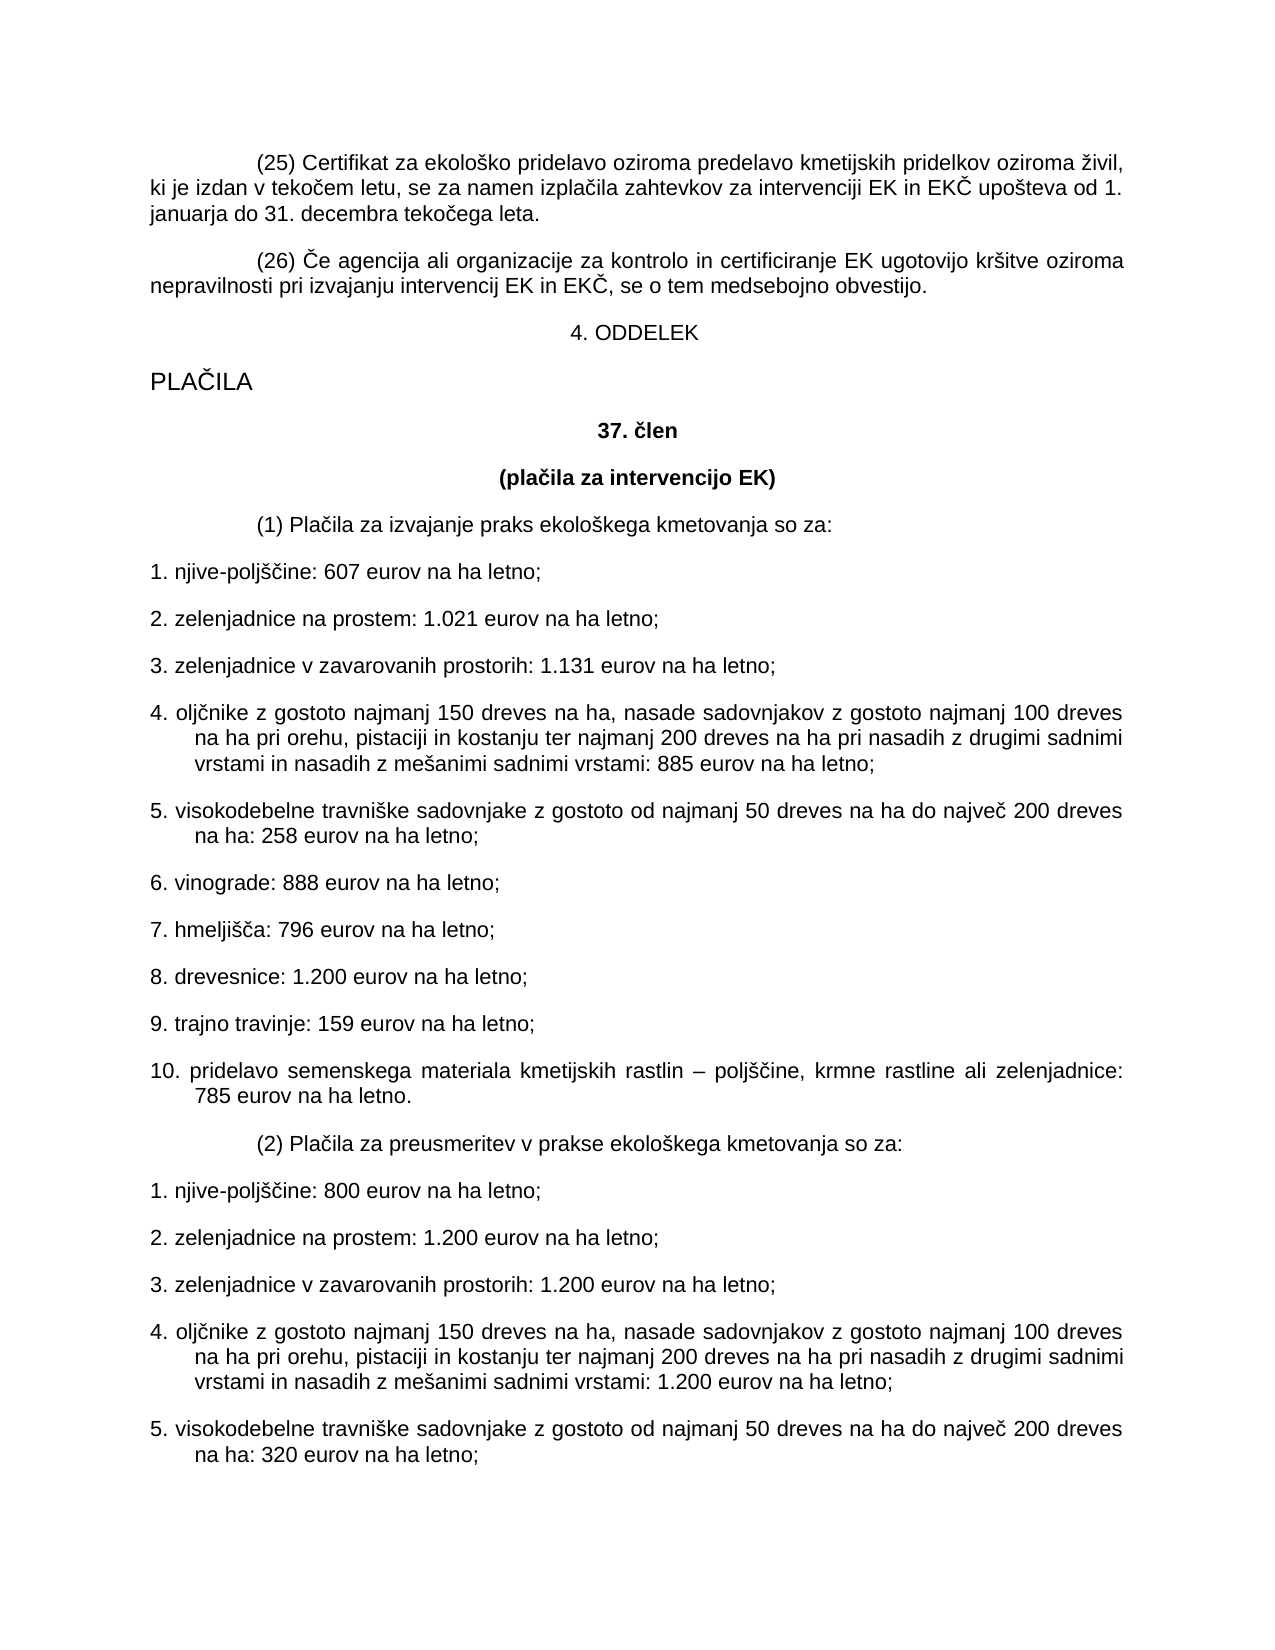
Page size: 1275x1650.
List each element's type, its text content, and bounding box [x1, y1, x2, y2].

text 37. člen [150, 397, 1125, 443]
text (plačila za intervencijo EK) [150, 444, 1125, 490]
text 7. hmeljišča: 796 eurov na ha letno; [150, 917, 1125, 942]
text (26) Če agencija ali organizacije za kontrolo in certificiranje EK ugotovijo kršitve oziroma nepravilnosti pri izvajanju intervencij EK in EKČ, se o tem medsebojno obvestijo. [150, 247, 1125, 270]
text PLAČILA [150, 367, 1125, 396]
text 4. oljčnike z gostoto najmanj 150 dreves na ha, nasade sadovnjakov z gostoto najmanj 100 dreves na ha pri orehu, pistaciji in kostanju ter najmanj 200 dreves na ha pri nasadih z drugimi sadnimi vrstami in nasadih z mešanimi sadnimi vrstami: 1.200 eurov na ha letno; [150, 1319, 1125, 1394]
text 4. oddelek [150, 270, 1125, 345]
text 5. visokodebelne travniške sadovnjake z gostoto od najmanj 50 dreves na ha do največ 200 dreves na ha: 258 eurov na ha letno; [150, 797, 1125, 848]
text 2. zelenjadnice na prostem: 1.200 eurov na ha letno; [150, 1224, 1125, 1250]
text 3. zelenjadnice v zavarovanih prostorih: 1.200 eurov na ha letno; [150, 1272, 1125, 1297]
text 8. drevesnice: 1.200 eurov na ha letno; [150, 964, 1125, 989]
text 2. zelenjadnice na prostem: 1.021 eurov na ha letno; [150, 606, 1125, 631]
text 1. njive-poljščine: 800 eurov na ha letno; [150, 1177, 1125, 1203]
text 6. vinograde: 888 eurov na ha letno; [150, 870, 1125, 895]
text (2) Plačila za preusmeritev v prakse ekološkega kmetovanja so za: [150, 1130, 1125, 1156]
text (25) Certifikat za ekološko pridelavo oziroma predelavo kmetijskih pridelkov oziroma živil, ki je izdan v tekočem letu, se za namen izplačila zahtevkov za intervenciji EK in EKČ upošteva od 1. januarja do 31. decembra tekočega leta. [150, 150, 1125, 226]
text 10. pridelavo semenskega materiala kmetijskih rastlin – poljščine, krmne rastline ali zelenjadnice: 785 eurov na ha letno. [150, 1058, 1125, 1108]
text 1. njive-poljščine: 607 eurov na ha letno; [150, 559, 1125, 584]
text 4. oljčnike z gostoto najmanj 150 dreves na ha, nasade sadovnjakov z gostoto najmanj 100 dreves na ha pri orehu, pistaciji in kostanju ter najmanj 200 dreves na ha pri nasadih z drugimi sadnimi vrstami in nasadih z mešanimi sadnimi vrstami: 885 eurov na ha letno; [150, 700, 1125, 776]
text 3. zelenjadnice v zavarovanih prostorih: 1.131 eurov na ha letno; [150, 653, 1125, 678]
text 9. trajno travinje: 159 eurov na ha letno; [150, 1011, 1125, 1036]
text 5. visokodebelne travniške sadovnjake z gostoto od najmanj 50 dreves na ha do največ 200 dreves na ha: 320 eurov na ha letno; [150, 1416, 1125, 1467]
text (1) Plačila za izvajanje praks ekološkega kmetovanja so za: [150, 512, 1125, 537]
